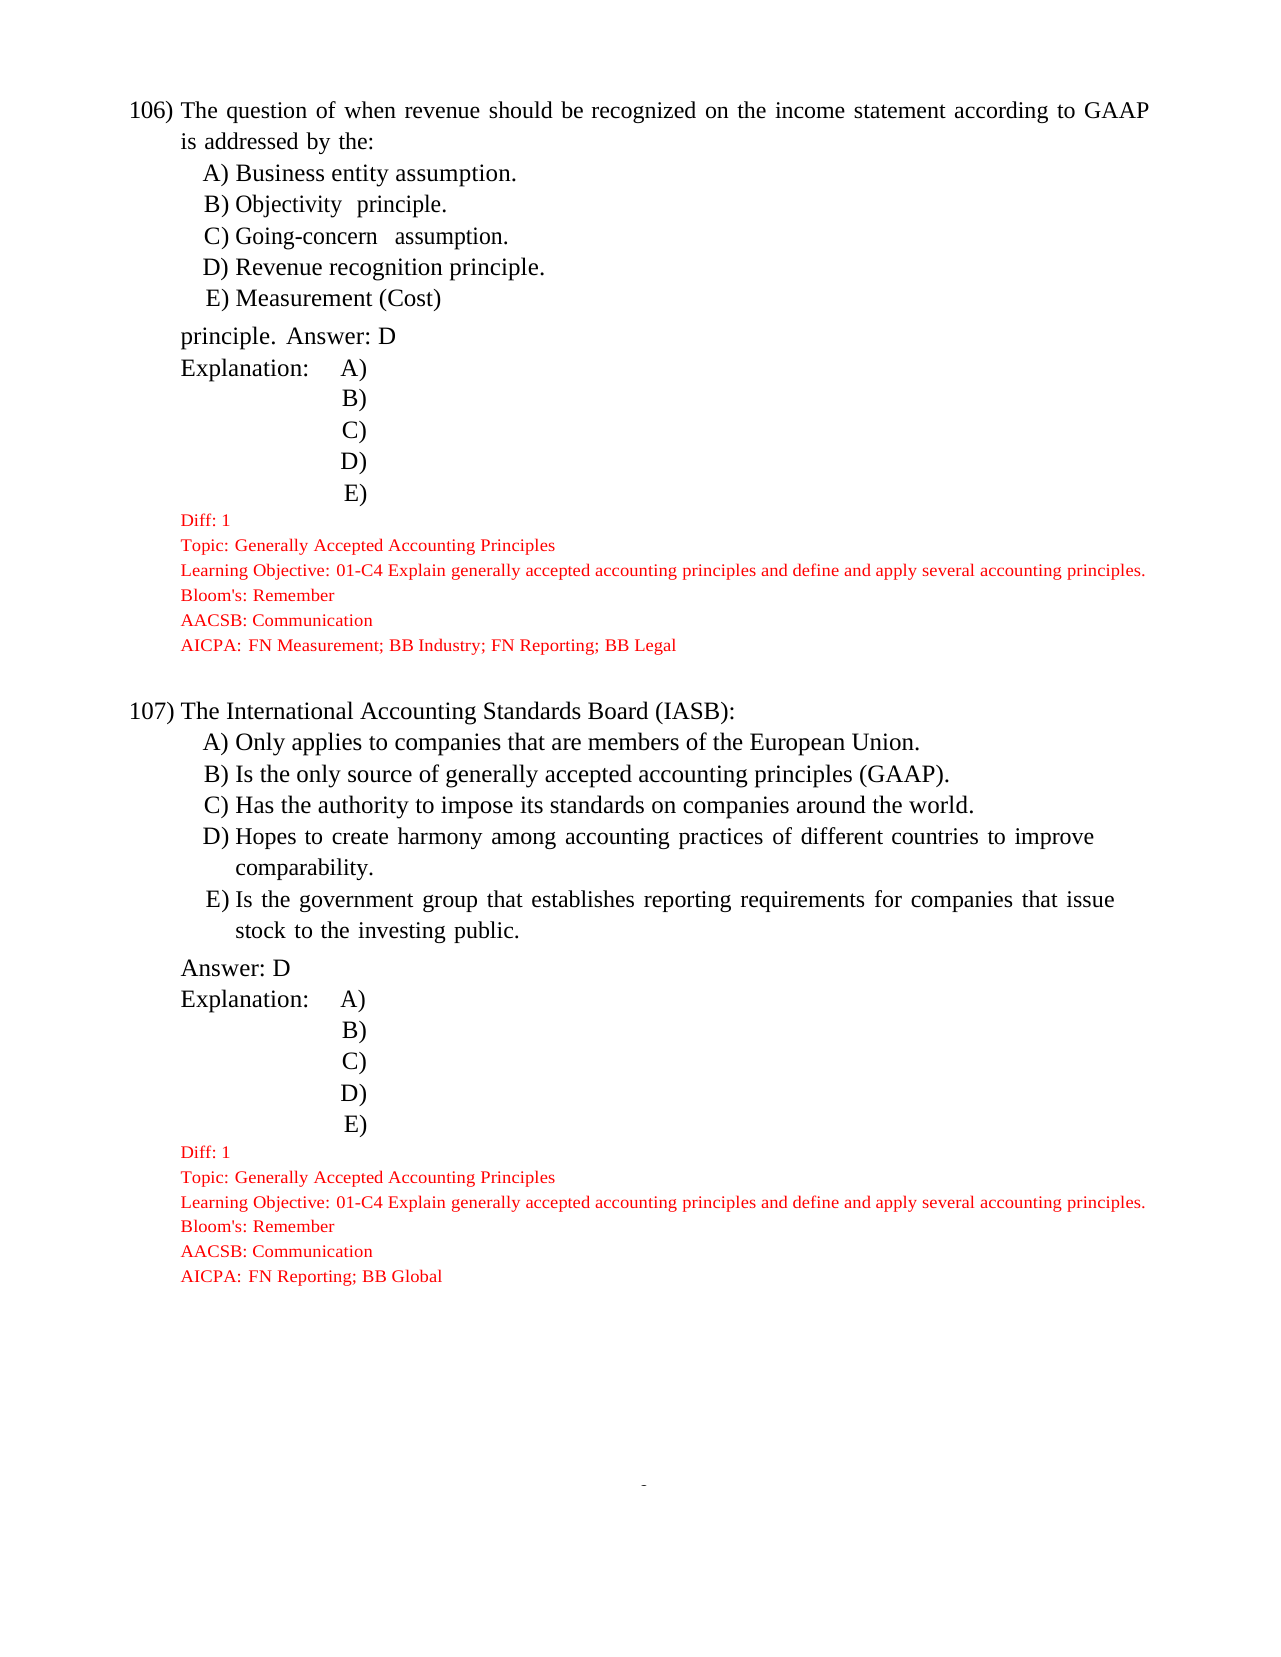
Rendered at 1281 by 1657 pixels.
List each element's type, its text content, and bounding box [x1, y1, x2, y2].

text AICPA: FN Measurement; BB Industry; FN Reporting; BB Legal [180, 634, 1147, 655]
list Revenue recognition principle. [202, 252, 1203, 281]
list Has the authority to impose its standards on companies around the world. [204, 790, 1203, 819]
subtitle Answer: D Explanation: A) [180, 953, 368, 1012]
text E) [343, 478, 1147, 506]
list Only applies to companies that are members of the European Union. [202, 727, 1203, 756]
text AACSB: Communication [180, 609, 1147, 630]
text B) [342, 383, 1147, 412]
text Diff: 1 [180, 1141, 1147, 1162]
text E) [343, 1109, 1147, 1138]
list Measurement (Cost) principle. Answer: D [180, 283, 543, 349]
text Explanation: A) [180, 358, 1203, 381]
list Hopes to create harmony among accounting practices of different countries to improve comparability. [202, 821, 1104, 881]
text Learning Objective: 01-C4 Explain generally accepted accounting principles and define and apply several accounting principles. Bloom's: Remember [180, 1191, 1147, 1236]
text Topic: Generally Accepted Accounting Principles [180, 1166, 1147, 1187]
list The question of when revenue should be recognized on the income statement according to GAAP is addressed by the: [128, 96, 1159, 155]
text C) [342, 1046, 1147, 1075]
list Is the government group that establishes reporting requirements for companies that issue stock to the investing public. [205, 884, 1123, 943]
list Objectivity principle. [204, 189, 1203, 218]
text Topic: Generally Accepted Accounting Principles [180, 535, 1147, 555]
subtitle The International Accounting Standards Board (IASB): [128, 696, 1203, 725]
text AACSB: Communication [180, 1241, 1147, 1261]
text D) [340, 1078, 1147, 1106]
list Is the only source of generally accepted accounting principles (GAAP). [204, 759, 1203, 787]
text AICPA: FN Reporting; BB Global [180, 1266, 1147, 1286]
text D) [340, 446, 1147, 475]
list Going-concern assumption. [204, 221, 1203, 249]
text B) [342, 1015, 1147, 1044]
text Diff: 1 [180, 510, 1147, 530]
text C) [342, 415, 1147, 444]
text Learning Objective: 01-C4 Explain generally accepted accounting principles and define and apply several accounting principles. Bloom's: Remember [180, 560, 1147, 605]
subtitle Business entity assumption. [180, 158, 1203, 187]
